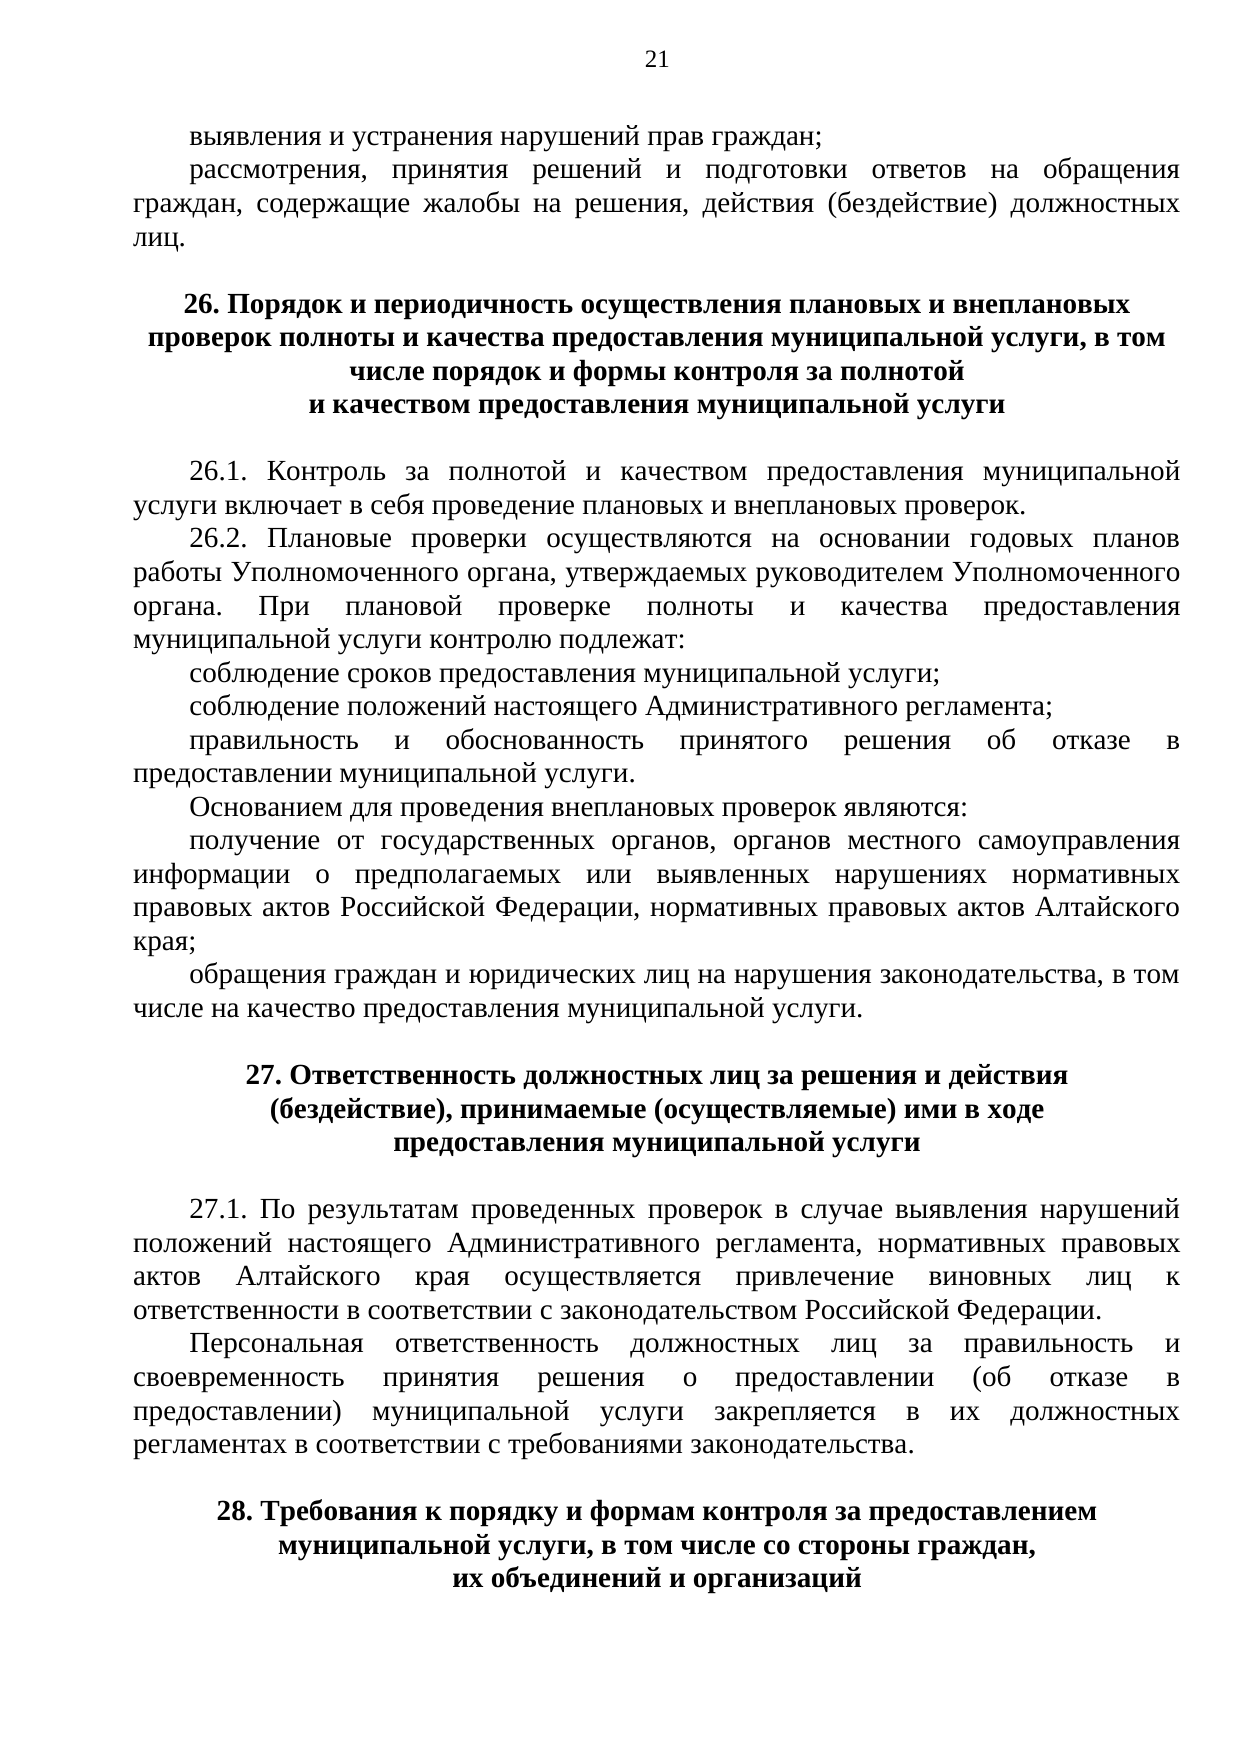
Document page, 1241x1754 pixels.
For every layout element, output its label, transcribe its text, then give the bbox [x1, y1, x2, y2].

text муниципальной услуги, в том числе со стороны граждан, [133, 1527, 1181, 1560]
text рассмотрения, принятия решений и подготовки ответов на обращения граждан, содержащие жалобы на решения, действия (бездействие) должностных лиц. [133, 152, 1181, 252]
text соблюдение сроков предоставления муниципальной услуги; [133, 655, 1181, 688]
text 26.2. Плановые проверки осуществляются на основании годовых планов работы Уполномоченного органа, утверждаемых руководителем Уполномоченного органа. При плановой проверке полноты и качества предоставления муниципальной услуги контролю подлежат: [133, 521, 1181, 655]
text соблюдение положений настоящего Административного регламента; [133, 688, 1181, 722]
text 26.1. Контроль за полнотой и качеством предоставления муниципальной услуги включает в себя проведение плановых и внеплановых проверок. [133, 453, 1181, 521]
text и качеством предоставления муниципальной услуги [133, 386, 1181, 420]
text проверок полноты и качества предоставления муниципальной услуги, в том числе порядок и формы контроля за полнотой [133, 319, 1181, 386]
text (бездействие), принимаемые (осуществляемые) ими в ходе [133, 1091, 1181, 1124]
text Основанием для проведения внеплановых проверок являются: [133, 789, 1181, 822]
text обращения граждан и юридических лиц на нарушения законодательства, в том числе на качество предоставления муниципальной услуги. [133, 957, 1181, 1024]
text получение от государственных органов, органов местного самоуправления информации о предполагаемых или выявленных нарушениях нормативных правовых актов Российской Федерации, нормативных правовых актов Алтайского края; [133, 822, 1181, 957]
text предоставления муниципальной услуги [133, 1124, 1181, 1158]
text выявления и устранения нарушений прав граждан; [133, 118, 1181, 152]
text правильность и обоснованность принятого решения об отказе в предоставлении муниципальной услуги. [133, 722, 1181, 789]
text 26. Порядок и периодичность осуществления плановых и внеплановых [133, 286, 1181, 319]
text 28. Требования к порядку и формам контроля за предоставлением [133, 1493, 1181, 1527]
text 27.1. По результатам проведенных проверок в случае выявления нарушений положений настоящего Административного регламента, нормативных правовых актов Алтайского края осуществляется привлечение виновных лиц к ответственности в соответствии с законодательством Российской Федерации. [133, 1191, 1181, 1326]
text их объединений и организаций [133, 1560, 1181, 1594]
text Персональная ответственность должностных лиц за правильность и своевременность принятия решения о предоставлении (об отказе в предоставлении) муниципальной услуги закрепляется в их должностных регламентах в соответствии с требованиями законодательства. [133, 1326, 1181, 1460]
text 27. Ответственность должностных лиц за решения и действия [133, 1057, 1181, 1091]
